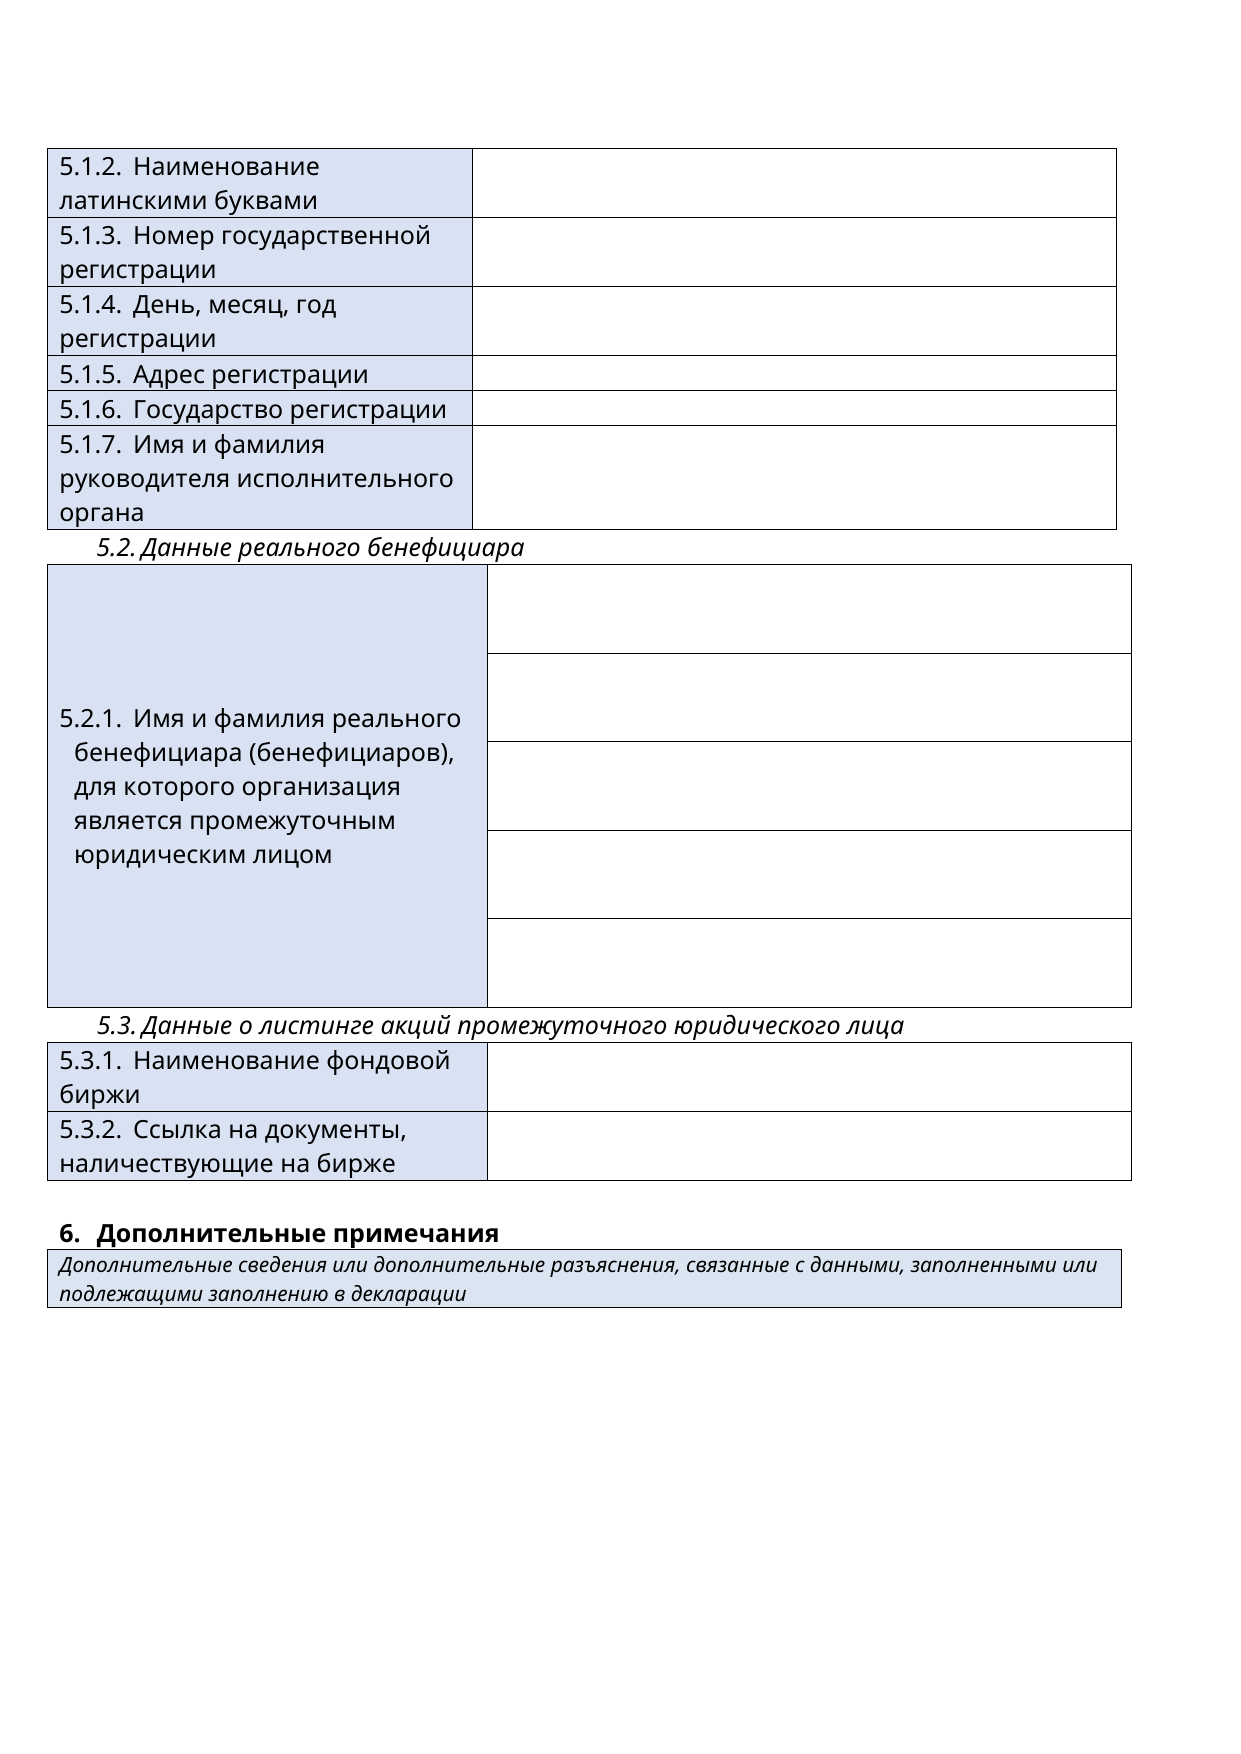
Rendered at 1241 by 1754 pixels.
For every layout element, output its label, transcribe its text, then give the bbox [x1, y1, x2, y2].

table_header Наименование фондовой биржи [48, 1043, 487, 1111]
table_header [488, 1043, 1131, 1111]
table_cell Государство регистрации [48, 391, 472, 425]
table_cell Ссылка на документы, наличествующие на бирже [48, 1112, 487, 1180]
table_cell [473, 149, 1116, 217]
table_cell День, месяц, год регистрации [48, 287, 472, 355]
table_cell [473, 426, 1116, 529]
table_cell [473, 391, 1116, 425]
table_header Имя и фамилия реального бенефициара (бенефициаров), для которого организация является промежуточным юридическим лицом [48, 565, 487, 1007]
list Данные реального бенефициара [96, 530, 1137, 564]
table_cell [488, 654, 1131, 741]
table_cell [488, 1112, 1131, 1180]
table_cell Номер государственной регистрации [48, 218, 472, 286]
table_cell [488, 919, 1131, 1007]
table_cell [473, 218, 1116, 286]
table_cell [473, 287, 1116, 355]
table_cell Адрес регистрации [48, 356, 472, 390]
table_cell [488, 742, 1131, 830]
table_cell [473, 356, 1116, 390]
list Данные о листинге акций промежуточного юридического лица [97, 1008, 1137, 1042]
table_header [488, 565, 1131, 653]
table_cell Наименование латинскими буквами [48, 149, 472, 217]
table_cell Имя и фамилия руководителя исполнительного органа [48, 426, 472, 529]
table_header Дополнительные сведения или дополнительные разъяснения, связанные с данными, заполненными или подлежащими заполнению в декларации [48, 1250, 1121, 1307]
table_cell [488, 831, 1131, 918]
list Дополнительные примечания [59, 1215, 1137, 1249]
